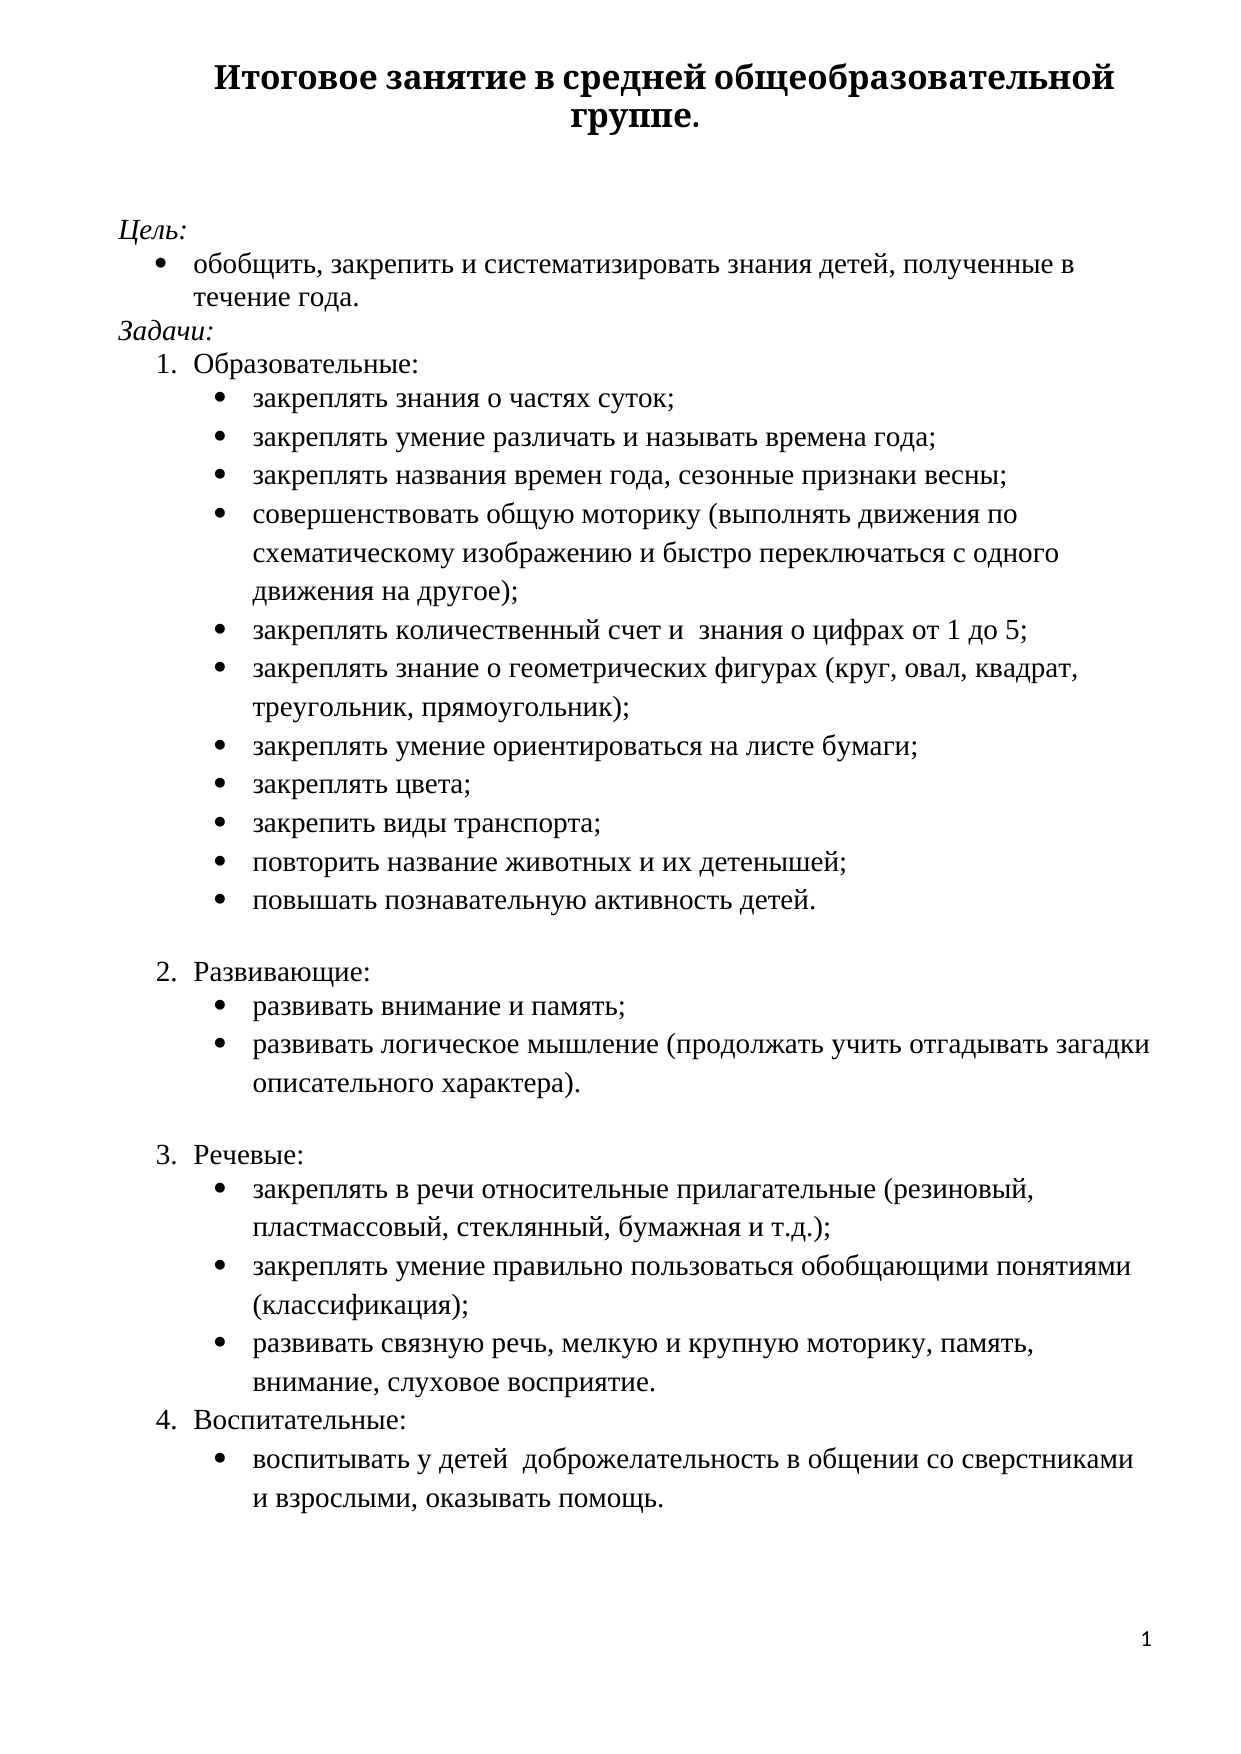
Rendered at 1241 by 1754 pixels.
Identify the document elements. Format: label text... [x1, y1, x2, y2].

list закрепить виды транспорта; [215, 805, 1152, 839]
list закреплять названия времен года, сезонные признаки весны; [215, 457, 1152, 491]
list Развивающие: [156, 954, 1152, 988]
list закреплять в речи относительные прилагательные (резиновый, пластмассовый, стеклянный, бумажная и т.д.); [215, 1171, 1152, 1243]
text Итоговое занятие в средней общеобразовательной группе. [118, 59, 1152, 136]
list закреплять количественный счет и знания о цифрах от 1 до 5; [215, 612, 1152, 646]
list закреплять знание о геометрических фигурах (круг, овал, квадрат, треугольник, прямоугольник); [215, 651, 1152, 723]
list закреплять знания о частях суток; [215, 380, 1152, 414]
list развивать логическое мышление (продолжать учить отгадывать загадки описательного характера). [215, 1027, 1152, 1099]
list закреплять цвета; [215, 766, 1152, 800]
text Задачи: [118, 313, 1152, 347]
list Речевые: [156, 1137, 1152, 1171]
list Образовательные: [156, 347, 1152, 380]
list повторить название животных и их детенышей; [215, 844, 1152, 877]
list закреплять умение ориентироваться на листе бумаги; [215, 728, 1152, 761]
list закреплять умение правильно пользоваться обобщающими понятиями (классификация); [215, 1248, 1152, 1320]
list развивать связную речь, мелкую и крупную моторику, память, внимание, слуховое восприятие. [215, 1325, 1152, 1397]
list закреплять умение различать и называть времена года; [215, 419, 1152, 452]
list совершенствовать общую моторику (выполнять движения по схематическому изображению и быстро переключаться с одного движения на другое); [215, 496, 1152, 607]
list повышать познавательную активность детей. [215, 882, 1152, 916]
list Воспитательные: [156, 1402, 1152, 1436]
list развивать внимание и память; [215, 988, 1152, 1022]
text Цель: [118, 212, 1152, 246]
list обобщить, закрепить и систематизировать знания детей, полученные в течение года. [156, 246, 1152, 313]
list воспитывать у детей доброжелательность в общении со сверстниками и взрослыми, оказывать помощь. [215, 1441, 1152, 1513]
